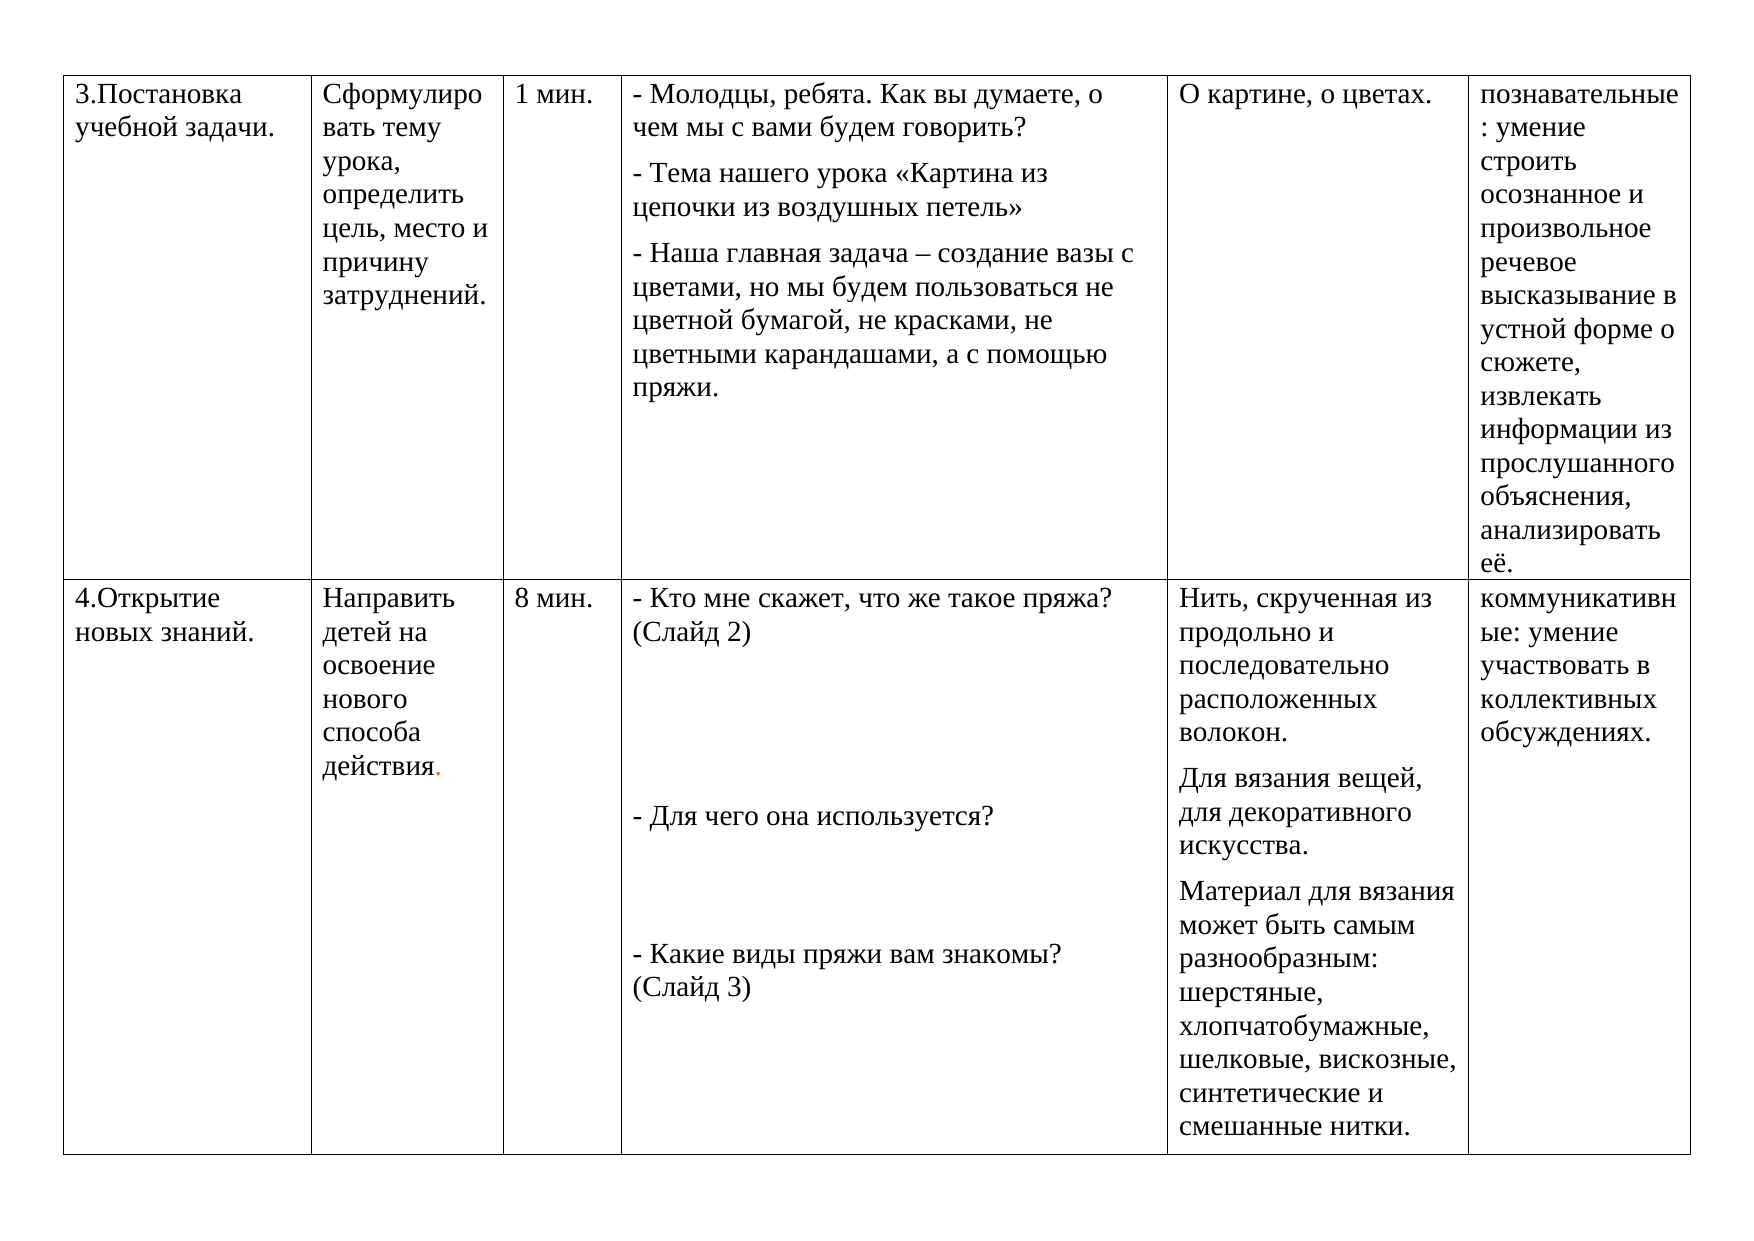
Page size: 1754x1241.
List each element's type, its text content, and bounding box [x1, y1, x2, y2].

table_cell 8 мин. [504, 580, 621, 1154]
table_cell познавательные: умение строить осознанное и произвольное речевое высказывание в устной форме о сюжете, извлекать информации из прослушанного объяснения, анализировать её. [1469, 76, 1690, 579]
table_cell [1168, 580, 1468, 1154]
table_cell 3.Постановка учебной задачи. [64, 76, 311, 579]
table_cell О картине, о цветах. [1168, 76, 1468, 579]
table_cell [1469, 580, 1690, 1154]
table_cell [312, 580, 503, 1154]
table_cell Сформулировать тему урока, определить цель, место и причину затруднений. [312, 76, 503, 579]
table_cell - Молодцы, ребята. Как вы думаете, о чем мы с вами будем говорить? - Тема нашего урока «Картина из цепочки из воздушных петель» - Наша главная задача – создание вазы с цветами, но мы будем пользоваться не цветной бумагой, не красками, не цветными карандашами, а с помощью пряжи. [622, 76, 1167, 579]
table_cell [64, 580, 311, 1154]
table_cell 1 мин. [504, 76, 621, 579]
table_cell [622, 580, 1167, 1154]
